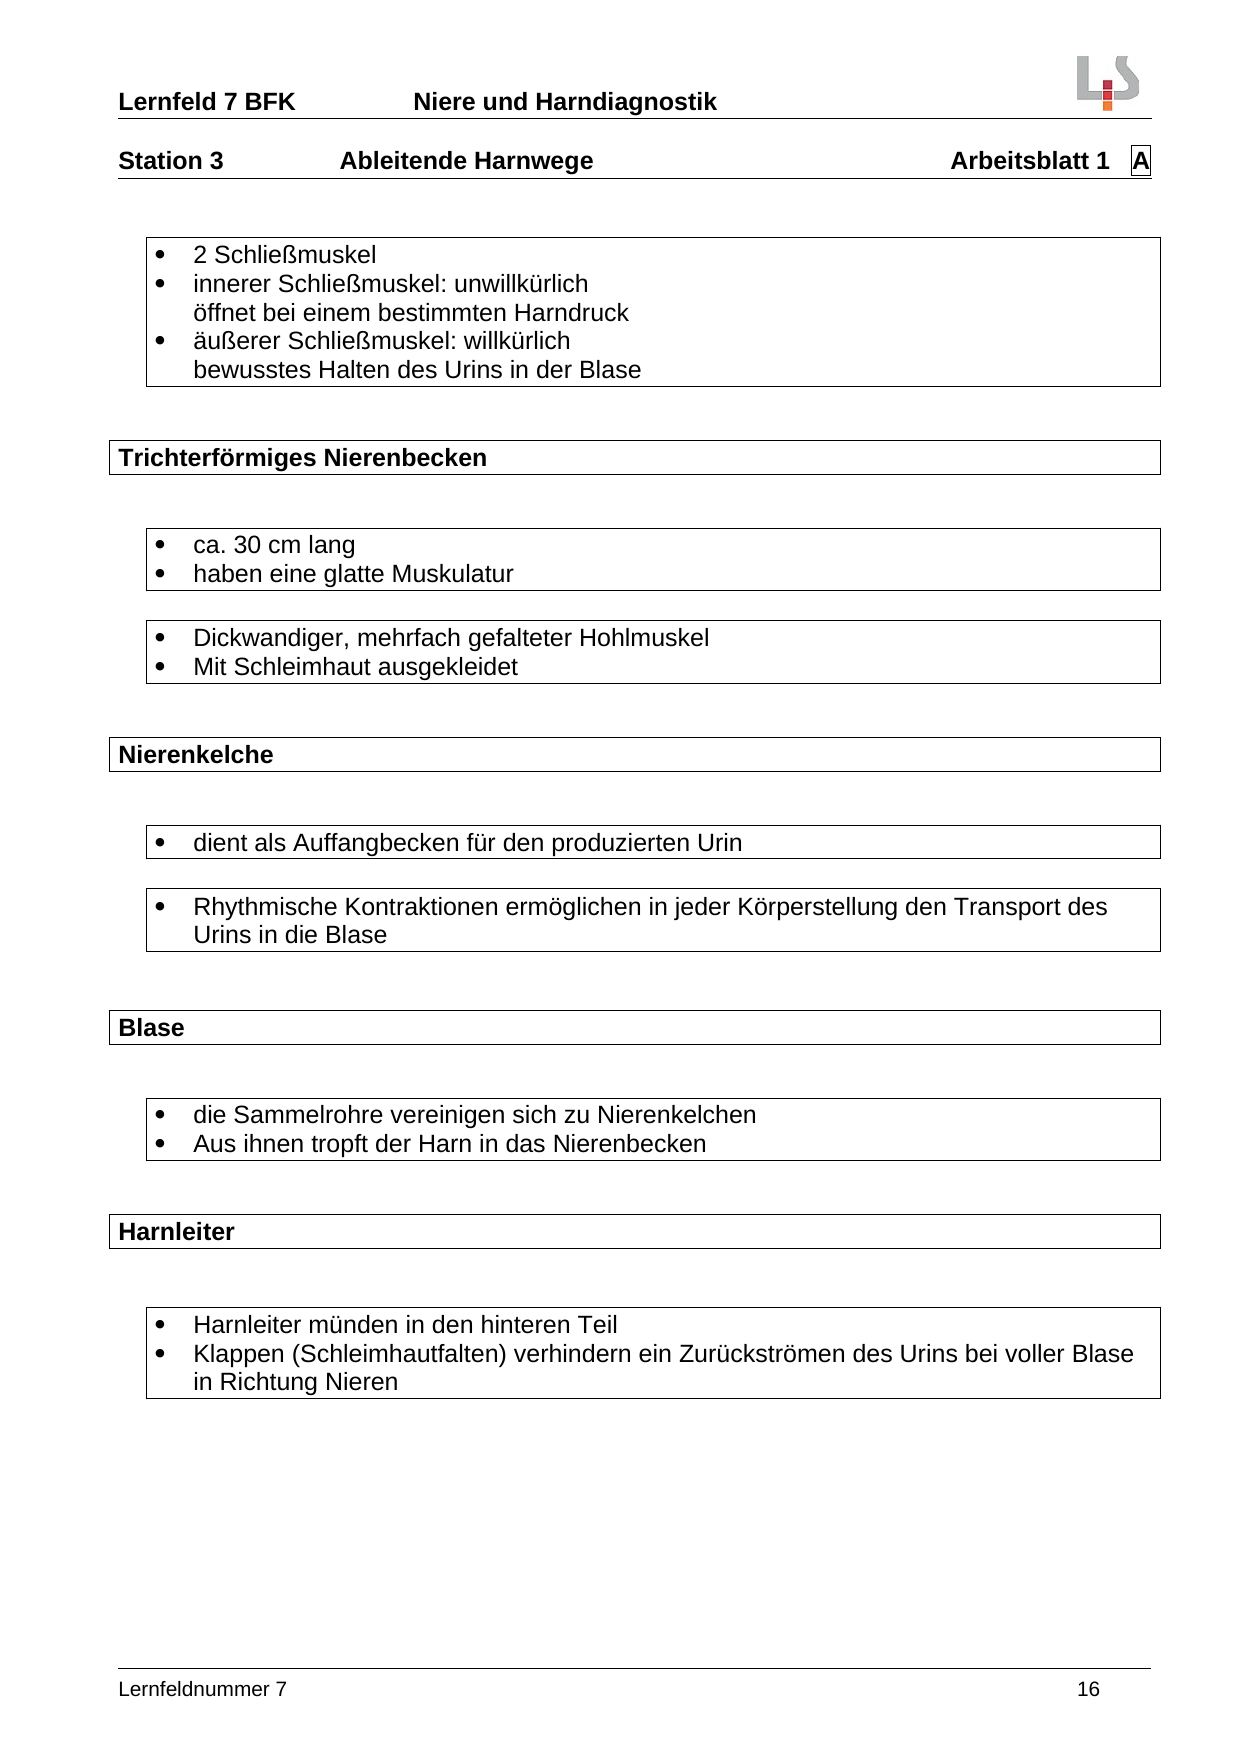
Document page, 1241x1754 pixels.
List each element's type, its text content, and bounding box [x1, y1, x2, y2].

list äußerer Schließmuskel: willkürlich bewusstes Halten des Urins in der Blase [147, 323, 1160, 386]
list die Sammelrohre vereinigen sich zu Nierenkelchen [147, 1099, 1160, 1126]
list ca. 30 cm lang [147, 529, 1160, 556]
list Mit Schleimhaut ausgekleidet [147, 649, 1160, 683]
list Aus ihnen tropft der Harn in das Nierenbecken [147, 1126, 1160, 1160]
list Rhythmische Kontraktionen ermöglichen in jeder Körperstellung den Transport des Urins in die Blase [147, 889, 1160, 951]
list haben eine glatte Muskulatur [147, 556, 1160, 590]
text Blase [110, 1011, 1160, 1044]
list Harnleiter münden in den hinteren Teil [147, 1308, 1160, 1335]
list innerer Schließmuskel: unwillkürlich öffnet bei einem bestimmten Harndruck [147, 266, 1160, 323]
list dient als Auffangbecken für den produzierten Urin [147, 826, 1160, 858]
list 2 Schließmuskel [147, 238, 1160, 266]
text Harnleiter [110, 1215, 1160, 1248]
picture [1076, 52, 1140, 111]
list Dickwandiger, mehrfach gefalteter Hohlmuskel [147, 621, 1160, 649]
text Station 3 Ableitende Harnwege Arbeitsblatt 1 A [118, 145, 1152, 178]
text Nierenkelche [110, 738, 1160, 771]
text Trichterförmiges Nierenbecken [110, 441, 1160, 474]
list Klappen (Schleimhautfalten) verhindern ein Zurückströmen des Urins bei voller Blase in Richtung Nieren [147, 1335, 1160, 1398]
